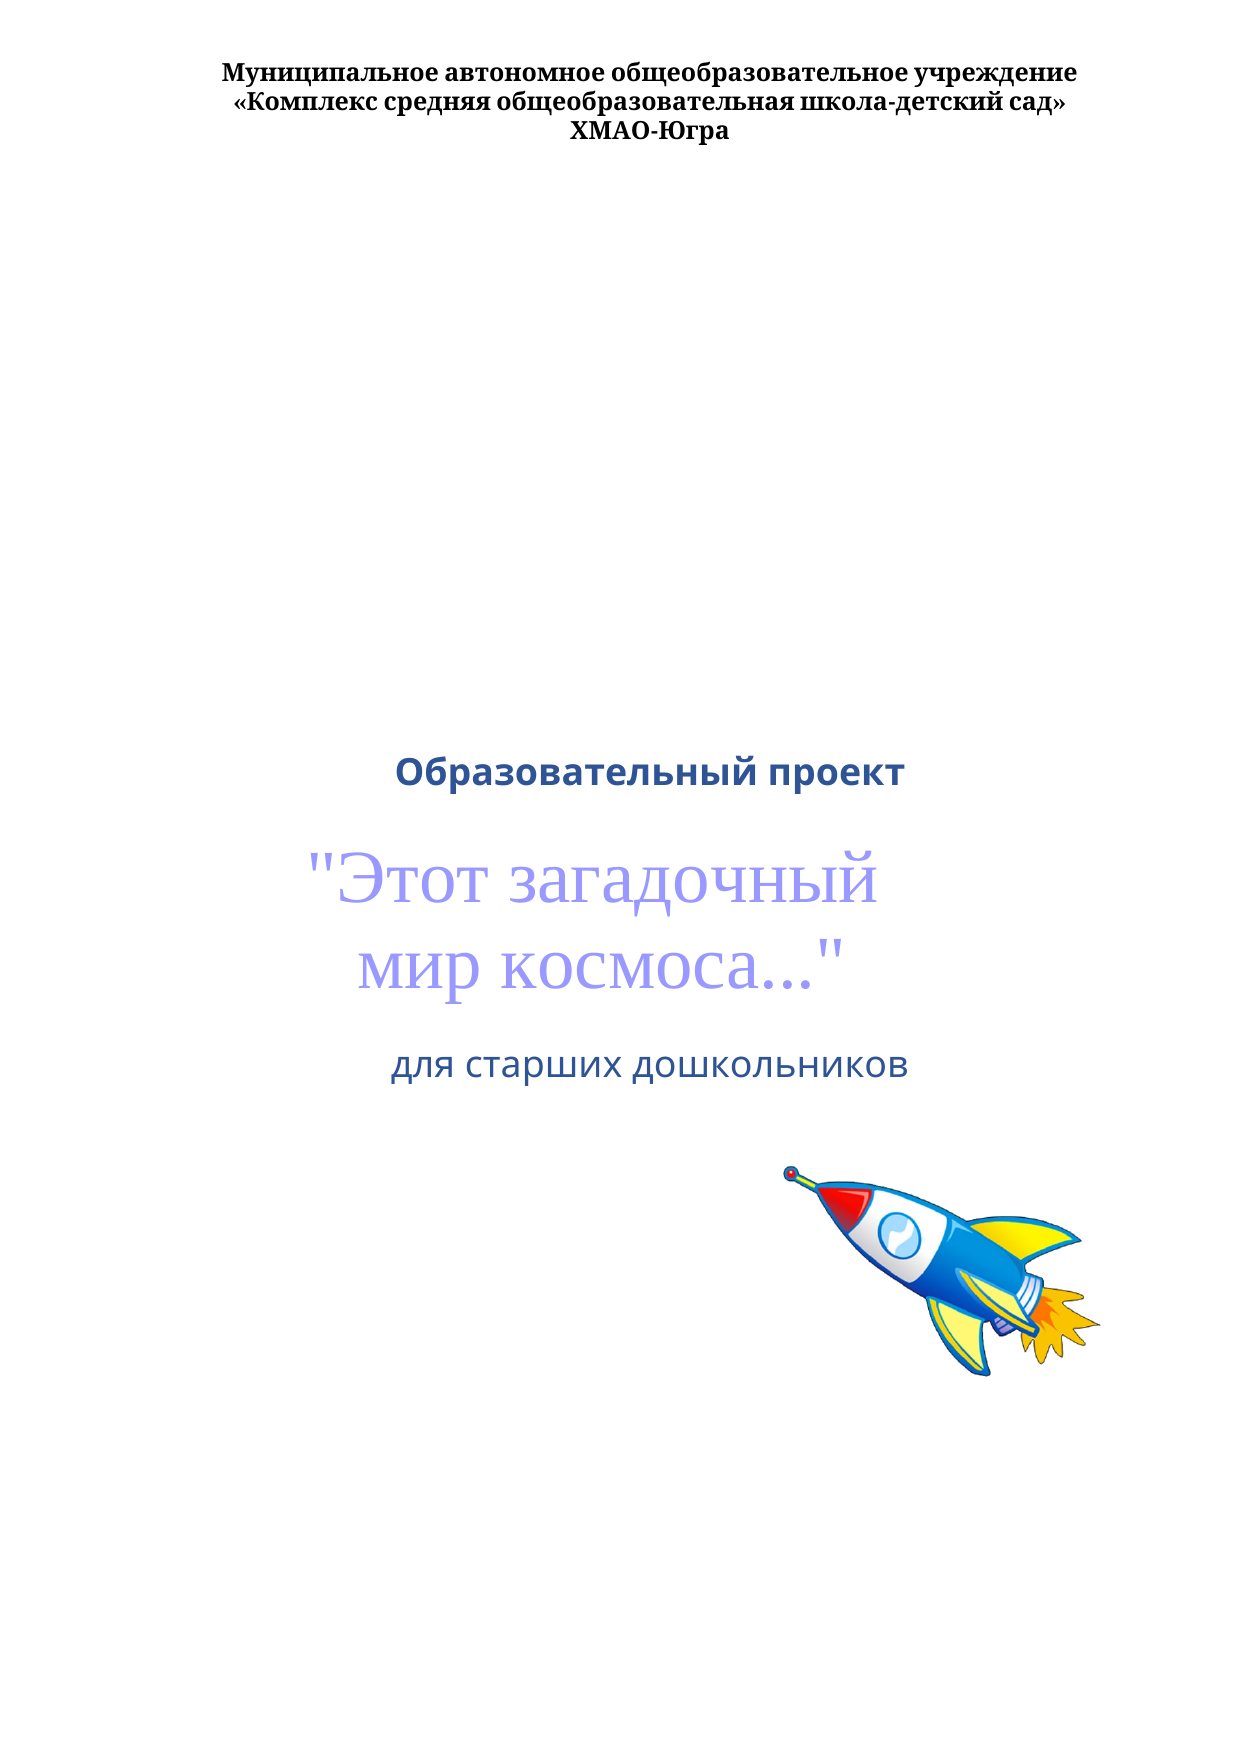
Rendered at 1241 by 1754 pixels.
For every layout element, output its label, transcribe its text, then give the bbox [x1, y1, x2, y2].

text Муниципальное автономное общеобразовательное учреждение [118, 59, 1181, 88]
text Образовательный проект [118, 745, 1181, 796]
picture [750, 1124, 1109, 1410]
text для старших дошкольников [118, 1037, 1181, 1088]
text «Комплекс средняя общеобразовательная школа-детский сад» [118, 88, 1181, 117]
text ХМАО-Югра [118, 117, 1181, 145]
